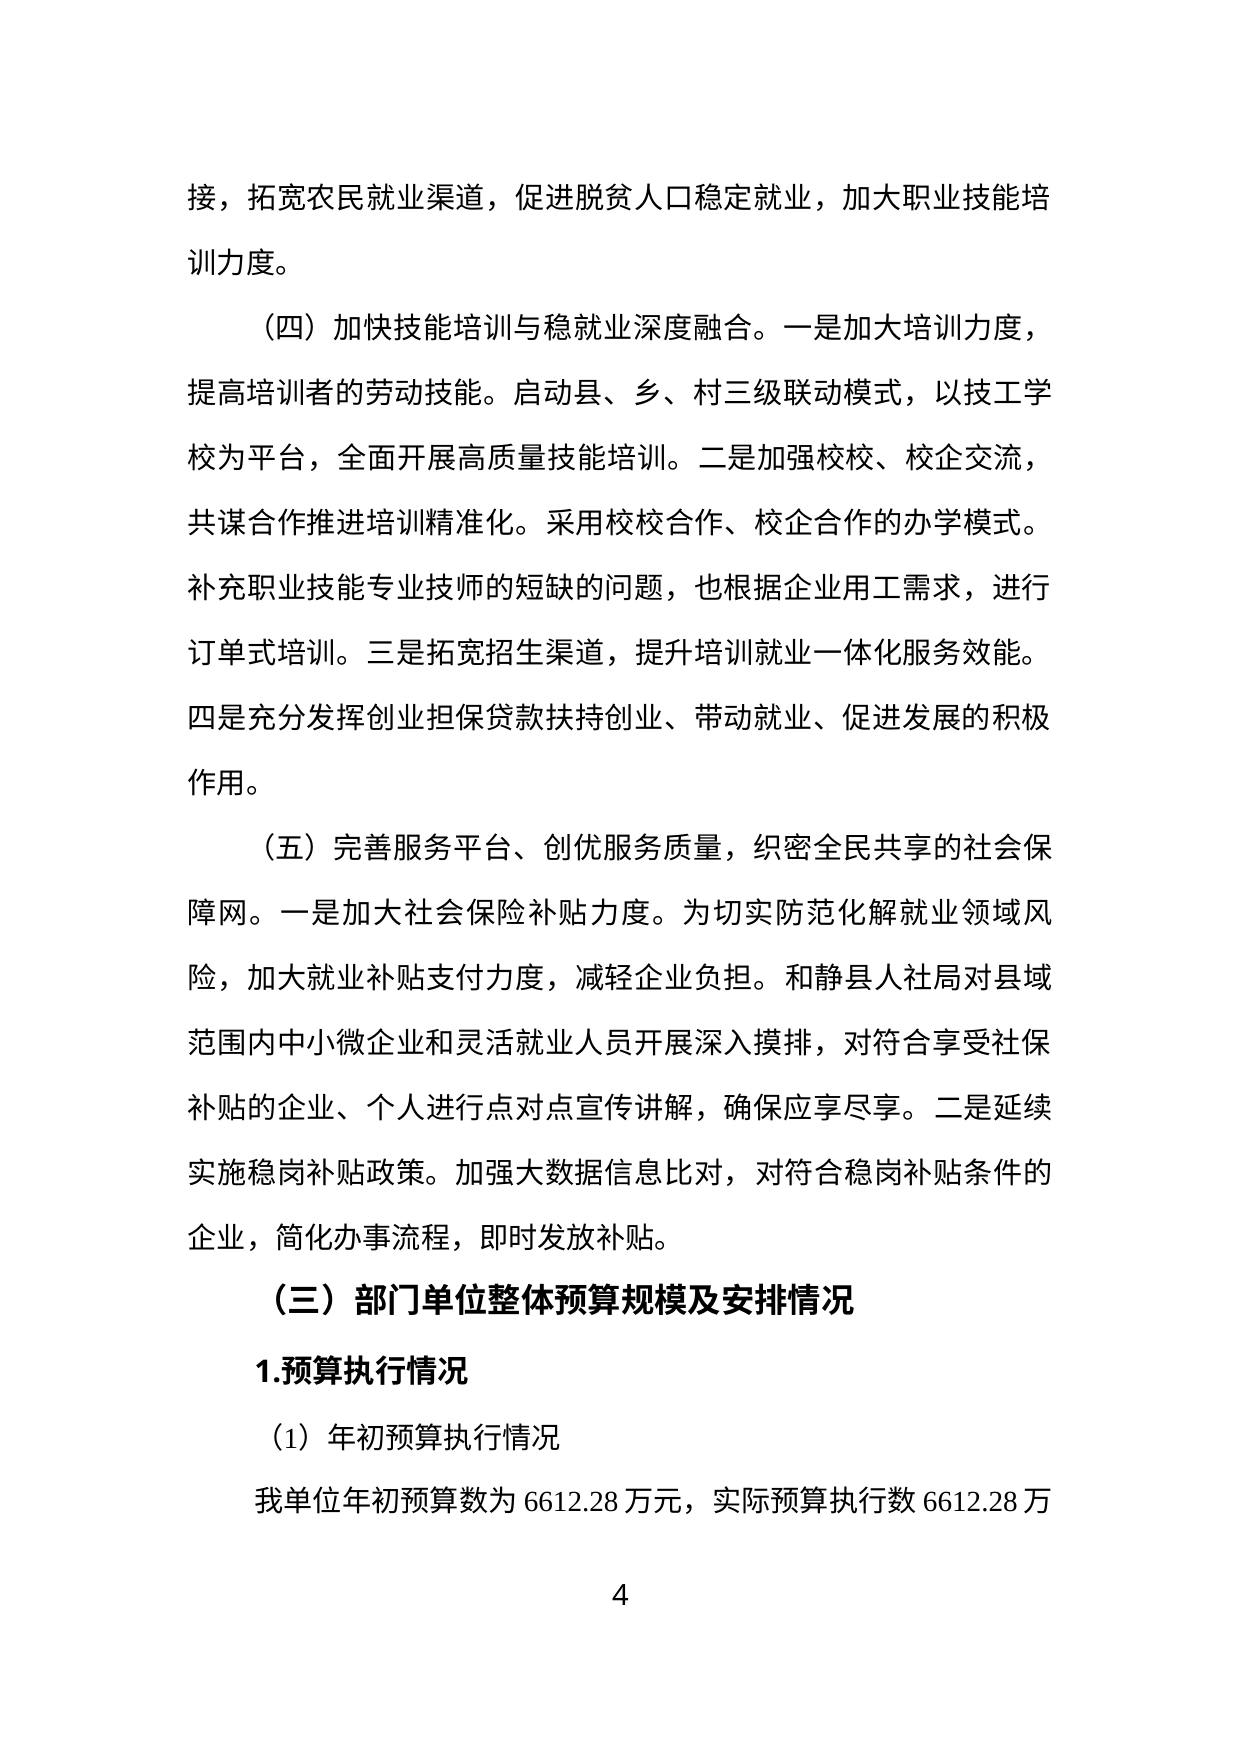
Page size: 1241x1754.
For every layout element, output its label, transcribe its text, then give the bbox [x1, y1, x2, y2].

text （1）年初预算执行情况 [187, 1414, 1053, 1456]
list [187, 163, 1053, 293]
list 完善服务平台、创优服务质量，织密全民共享的社会保障网。一是加大社会保险补贴力度。为切实防范化解就业领域风险，加大就业补贴支付力度，减轻企业负担。和静县人社局对县域范围内中小微企业和灵活就业人员开展深入摸排，对符合享受社保补贴的企业、个人进行点对点宣传讲解，确保应享尽享。二是延续实施稳岗补贴政策。加强大数据信息比对，对符合稳岗补贴条件的企业，简化办事流程，即时发放补贴。 [187, 813, 1053, 1268]
text 1.预算执行情况 [187, 1346, 1053, 1391]
list 加快技能培训与稳就业深度融合。一是加大培训力度，提高培训者的劳动技能。启动县、乡、村三级联动模式，以技工学校为平台，全面开展高质量技能培训。二是加强校校、校企交流，共谋合作推进培训精准化。采用校校合作、校企合作的办学模式。补充职业技能专业技师的短缺的问题，也根据企业用工需求，进行订单式培训。三是拓宽招生渠道，提升培训就业一体化服务效能。四是充分发挥创业担保贷款扶持创业、带动就业、促进发展的积极作用。 [187, 293, 1053, 813]
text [187, 1478, 1053, 1520]
subtitle （三）部门单位整体预算规模及安排情况 [187, 1274, 1053, 1322]
